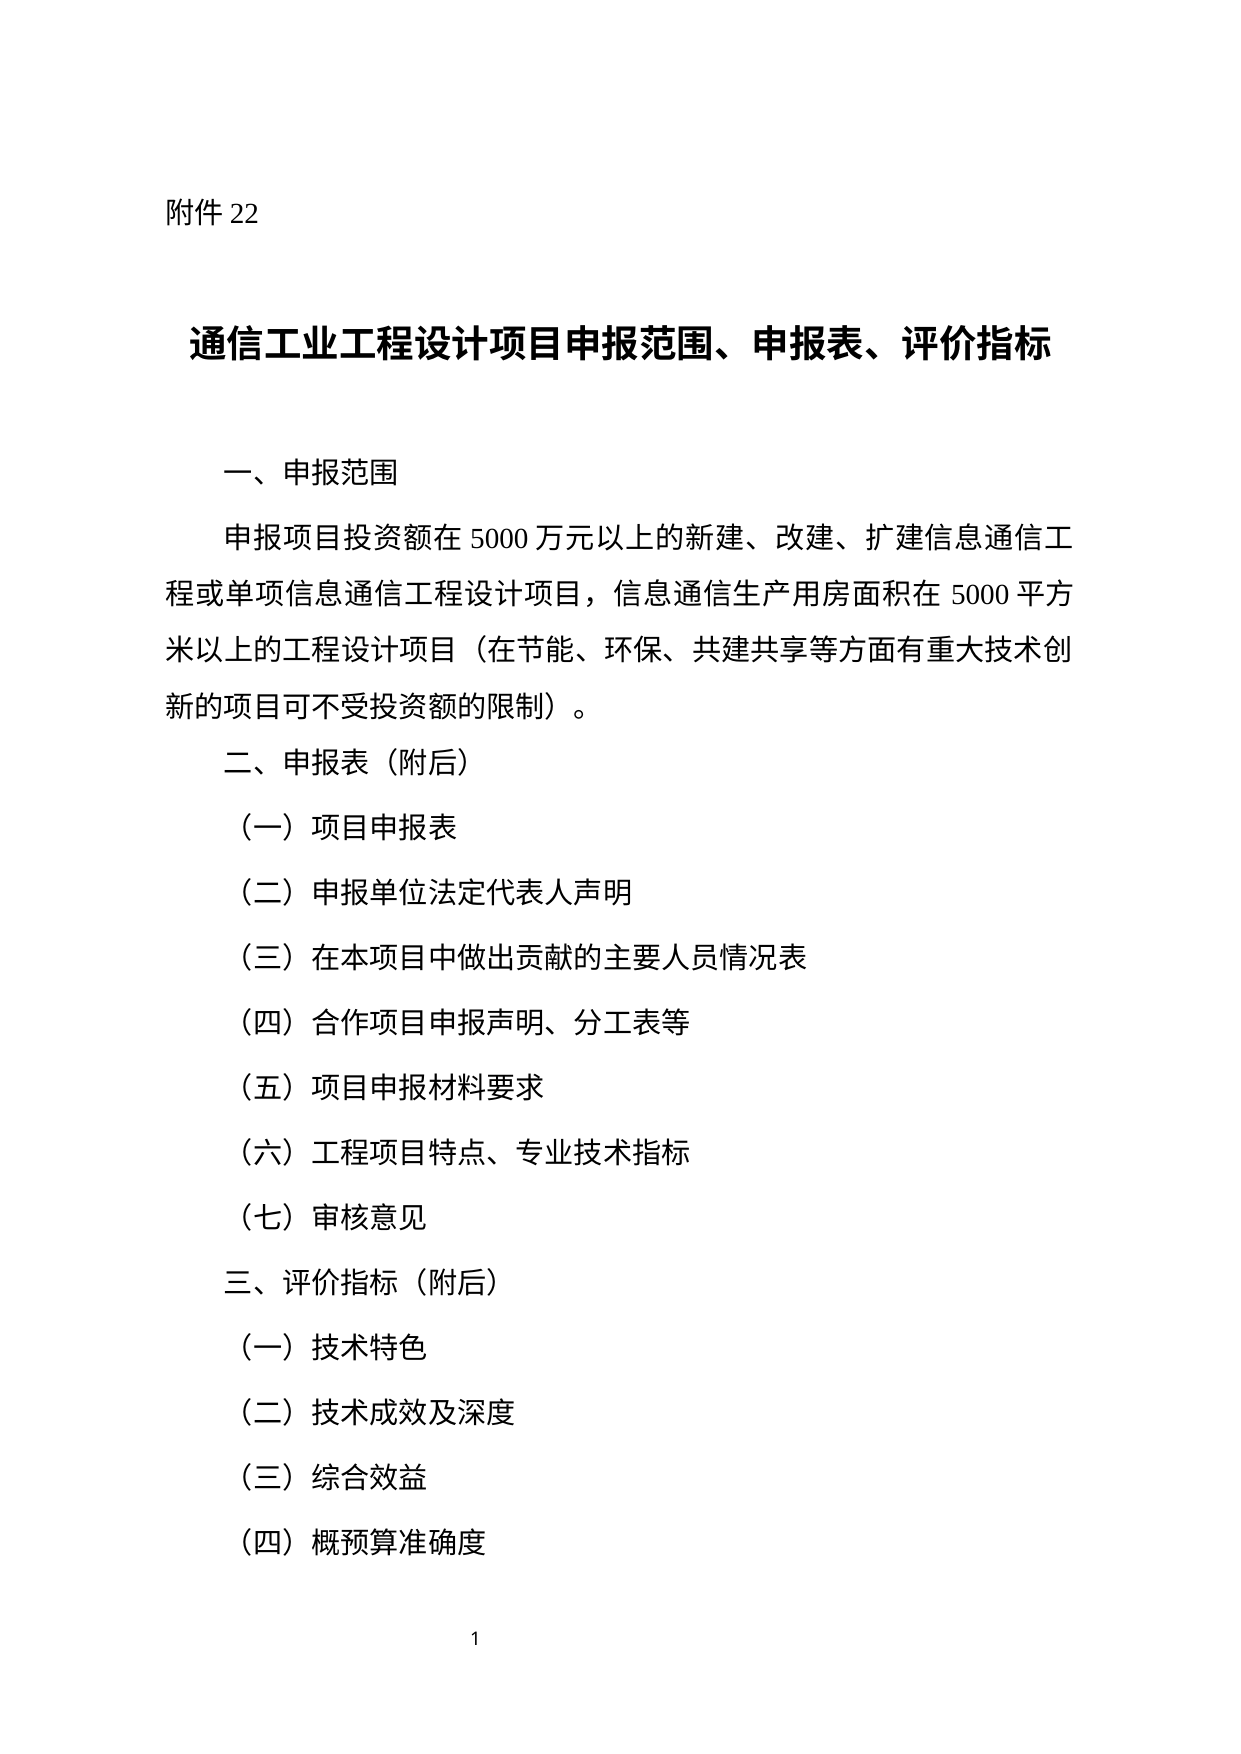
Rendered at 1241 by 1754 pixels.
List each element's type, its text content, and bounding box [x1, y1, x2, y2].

list （七）审核意见 [165, 1183, 1075, 1248]
list （四）合作项目申报声明、分工表等 [165, 988, 1075, 1053]
list 二、申报表（附后） [165, 728, 1075, 793]
text 附件22 [165, 178, 1075, 243]
list （三）在本项目中做出贡献的主要人员情况表 [165, 923, 1075, 988]
text 申报项目投资额在5000万元以上的新建、改建、扩建信息通信工程或单项信息通信工程设计项目，信息通信生产用房面积在5000平方米以上的工程设计项目（在节能、环保、共建共享等方面有重大技术创新的项目可不受投资额的限制）。 [165, 503, 1075, 728]
list （一）技术特色 [165, 1313, 1075, 1378]
list （二）技术成效及深度 [165, 1378, 1075, 1443]
text 通信工业工程设计项目申报范围、申报表、评价指标 [165, 308, 1075, 373]
list （二）申报单位法定代表人声明 [165, 858, 1075, 923]
list （三）综合效益 [165, 1443, 1075, 1508]
list （一）项目申报表 [165, 793, 1075, 858]
list （六）工程项目特点、专业技术指标 [165, 1118, 1075, 1183]
list 三、评价指标（附后） [165, 1248, 1075, 1313]
list （四）概预算准确度 [165, 1508, 1075, 1573]
list （五）项目申报材料要求 [165, 1053, 1075, 1118]
text 一、申报范围 [165, 438, 1075, 503]
